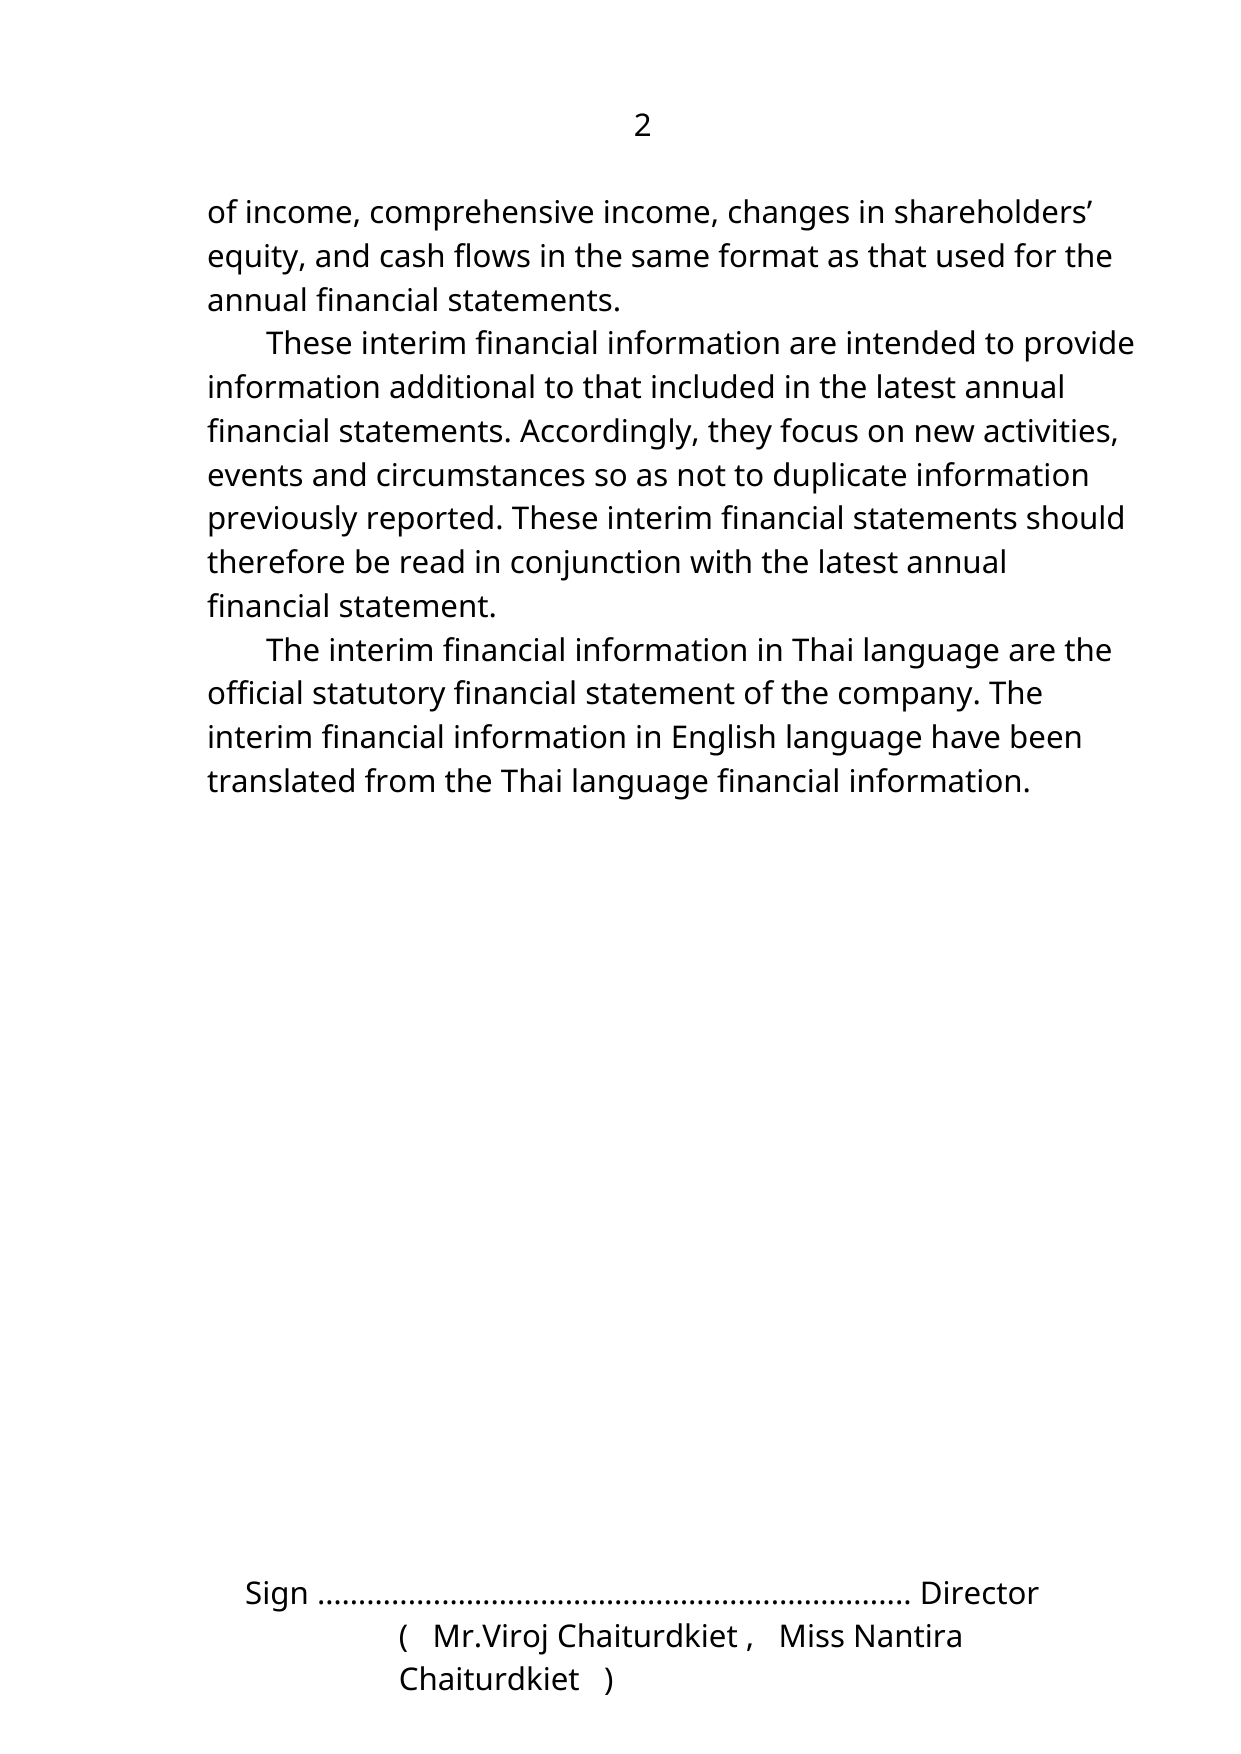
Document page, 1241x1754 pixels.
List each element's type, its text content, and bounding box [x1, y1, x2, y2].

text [207, 188, 1137, 320]
text These interim financial information are intended to provide information additional to that included in the latest annual financial statements. Accordingly, they focus on new activities, events and circumstances so as not to duplicate information previously reported. These interim financial statements should therefore be read in conjunction with the latest annual financial statement. [207, 320, 1137, 626]
text The interim financial information in Thai language are the official statutory financial statement of the company. The interim financial information in English language have been translated from the Thai language financial information. [207, 626, 1137, 801]
